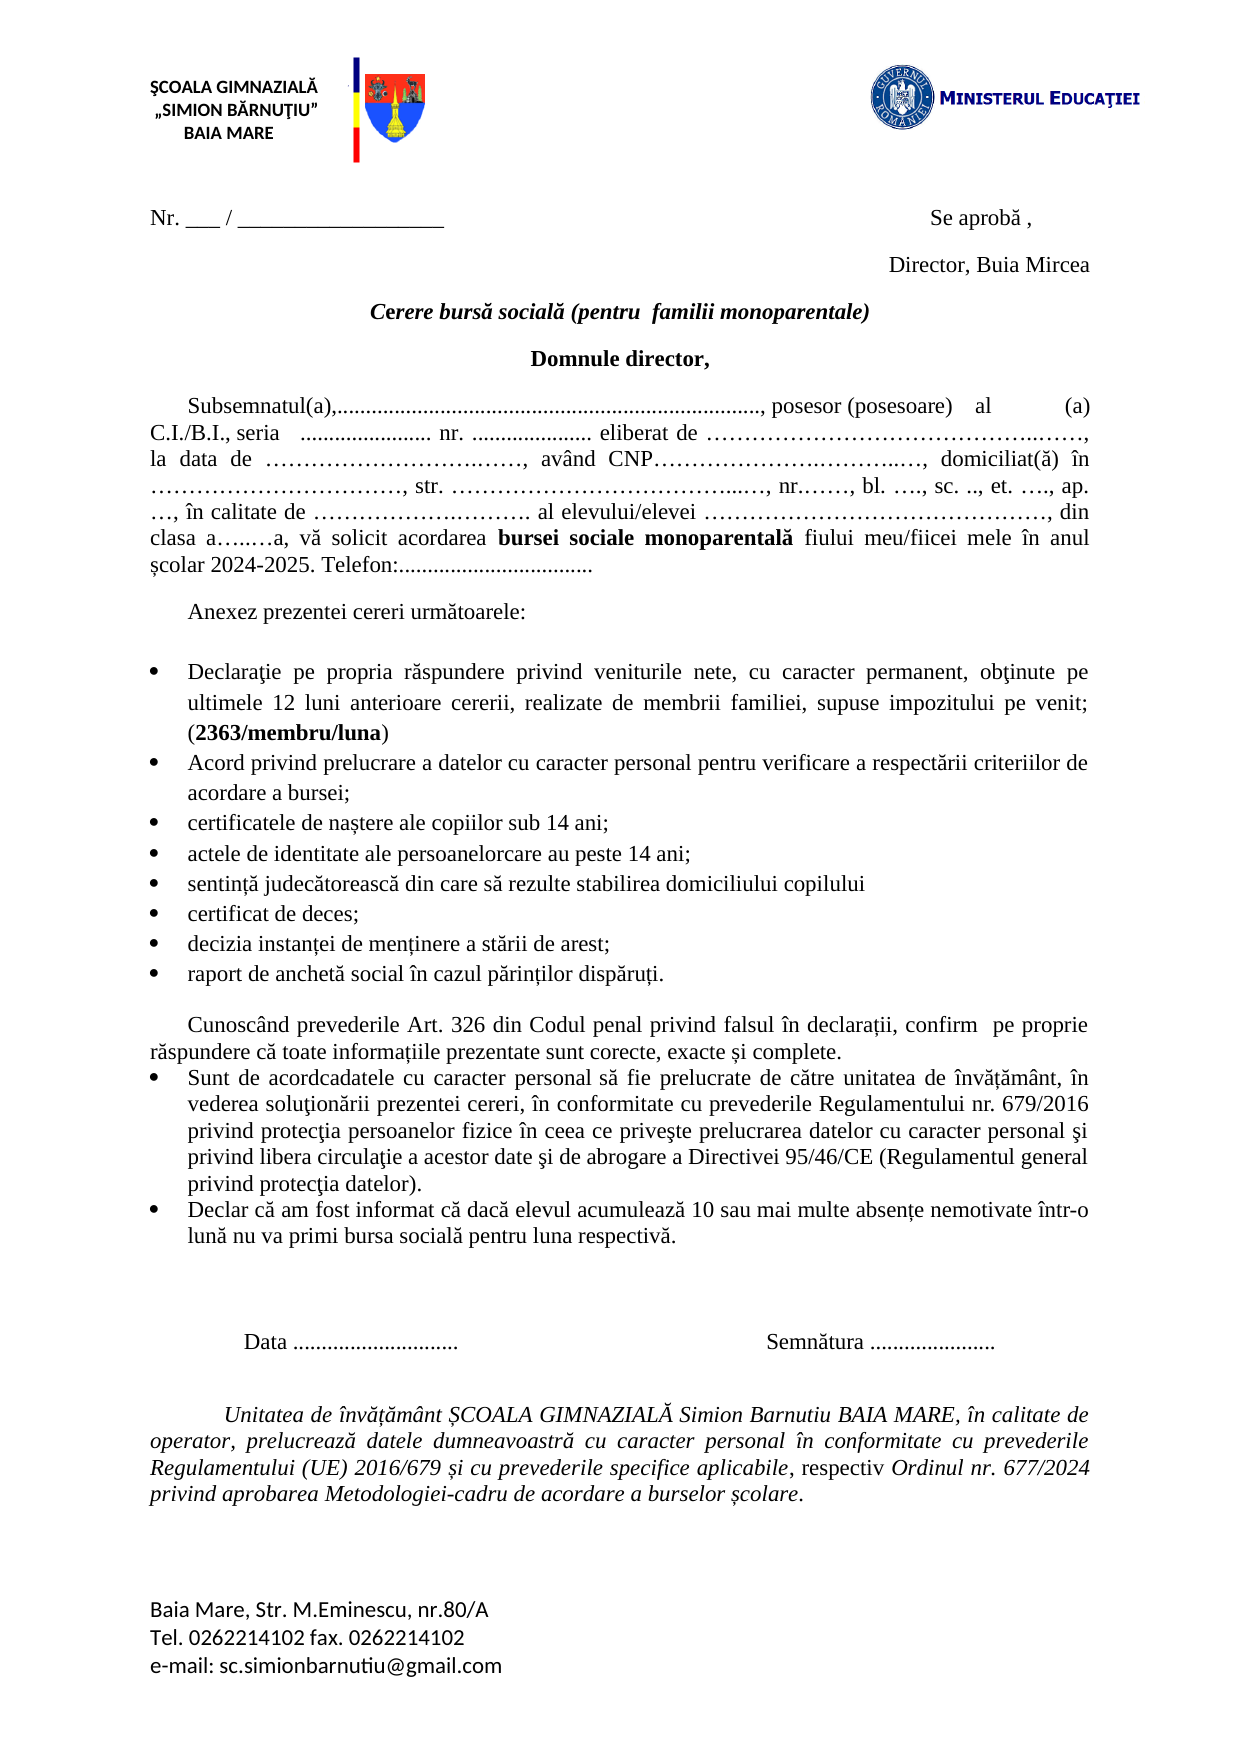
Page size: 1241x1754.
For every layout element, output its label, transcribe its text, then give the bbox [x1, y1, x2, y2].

list actele de identitate ale persoanelorcare au peste 14 ani; [150, 839, 1090, 866]
list decizia instanței de menținere a stării de arest; [150, 930, 1090, 957]
text Anexez prezentei cereri următoarele: [150, 598, 1090, 624]
list Acord privind prelucrare a datelor cu caracter personal pentru verificare a respectării criteriilor de acordare a bursei; [150, 749, 1090, 806]
text Subsemnatul(a),.........................................................................., posesor (posesoare) al (a) C.I./B.I., seria ....................... nr. ..................... eliberat de ……………………………………..……, la data de ……………………….……, având CNP………………….………..…, domiciliat(ă) în ……………………………, str. ………………………………...…, nr.……, bl. …., sc. .., et. …., ap. …, în calitate de ……………….………. al elevului/elevei ………………………………………, din clasa a…..…a, vă solicit acordarea bursei sociale monoparentală fiului meu/fiicei mele în anul școlar 2024-2025. Telefon:.................................. [150, 393, 1090, 577]
picture [347, 53, 431, 167]
text Domnule director, [150, 345, 1090, 372]
list certificatele de naștere ale copiilor sub 14 ani; [150, 809, 1090, 836]
text Director, Buia Mircea [150, 251, 1090, 277]
text Cunoscând prevederile Art. 326 din Codul penal privind falsul în declarații, confirm pe proprie răspundere că toate informațiile prezentate sunt corecte, exacte și complete. [150, 1011, 1090, 1064]
picture [868, 62, 1145, 133]
list certificat de deces; [150, 900, 1090, 926]
text Cerere bursă socială (pentru familii monoparentale) [150, 298, 1090, 324]
list Sunt de acordcadatele cu caracter personal să fie prelucrate de către unitatea de învățământ, în vederea soluţionării prezentei cereri, în conformitate cu prevederile Regulamentului nr. 679/2016 privind protecţia persoanelor fizice în ceea ce priveşte prelucrarea datelor cu caracter personal şi privind libera circulaţie a acestor date şi de abrogare a Directivei 95/46/CE (Regulamentul general privind protecţia datelor). [150, 1064, 1090, 1196]
list sentință judecătorească din care să rezulte stabilirea domiciliului copilului [150, 870, 1090, 896]
text Data ............................. Semnătura ...................... [150, 1328, 1090, 1354]
list raport de anchetă social în cazul părinților dispăruți. [150, 960, 1090, 987]
list Declar că am fost informat că dacă elevul acumulează 10 sau mai multe absențe nemotivate într-o lună nu va primi bursa socială pentru luna respectivă. [150, 1196, 1090, 1249]
list Declaraţie pe propria răspundere privind veniturile nete, cu caracter permanent, obţinute pe ultimele 12 luni anterioare cererii, realizate de membrii familiei, supuse impozitului pe venit; (2363/membru/luna) [150, 658, 1090, 745]
text Unitatea de învățământ ȘCOALA GIMNAZIALĂ Simion Barnutiu BAIA MARE, în calitate de operator, prelucrează datele dumneavoastră cu caracter personal în conformitate cu prevederile Regulamentului (UE) 2016/679 și cu prevederile specifice aplicabile, respectiv Ordinul nr. 677/2024 privind aprobarea Metodologiei-cadru de acordare a burselor școlare. [150, 1401, 1090, 1507]
text Nr. ___ / __________________ Se aprobă , [150, 204, 1090, 230]
